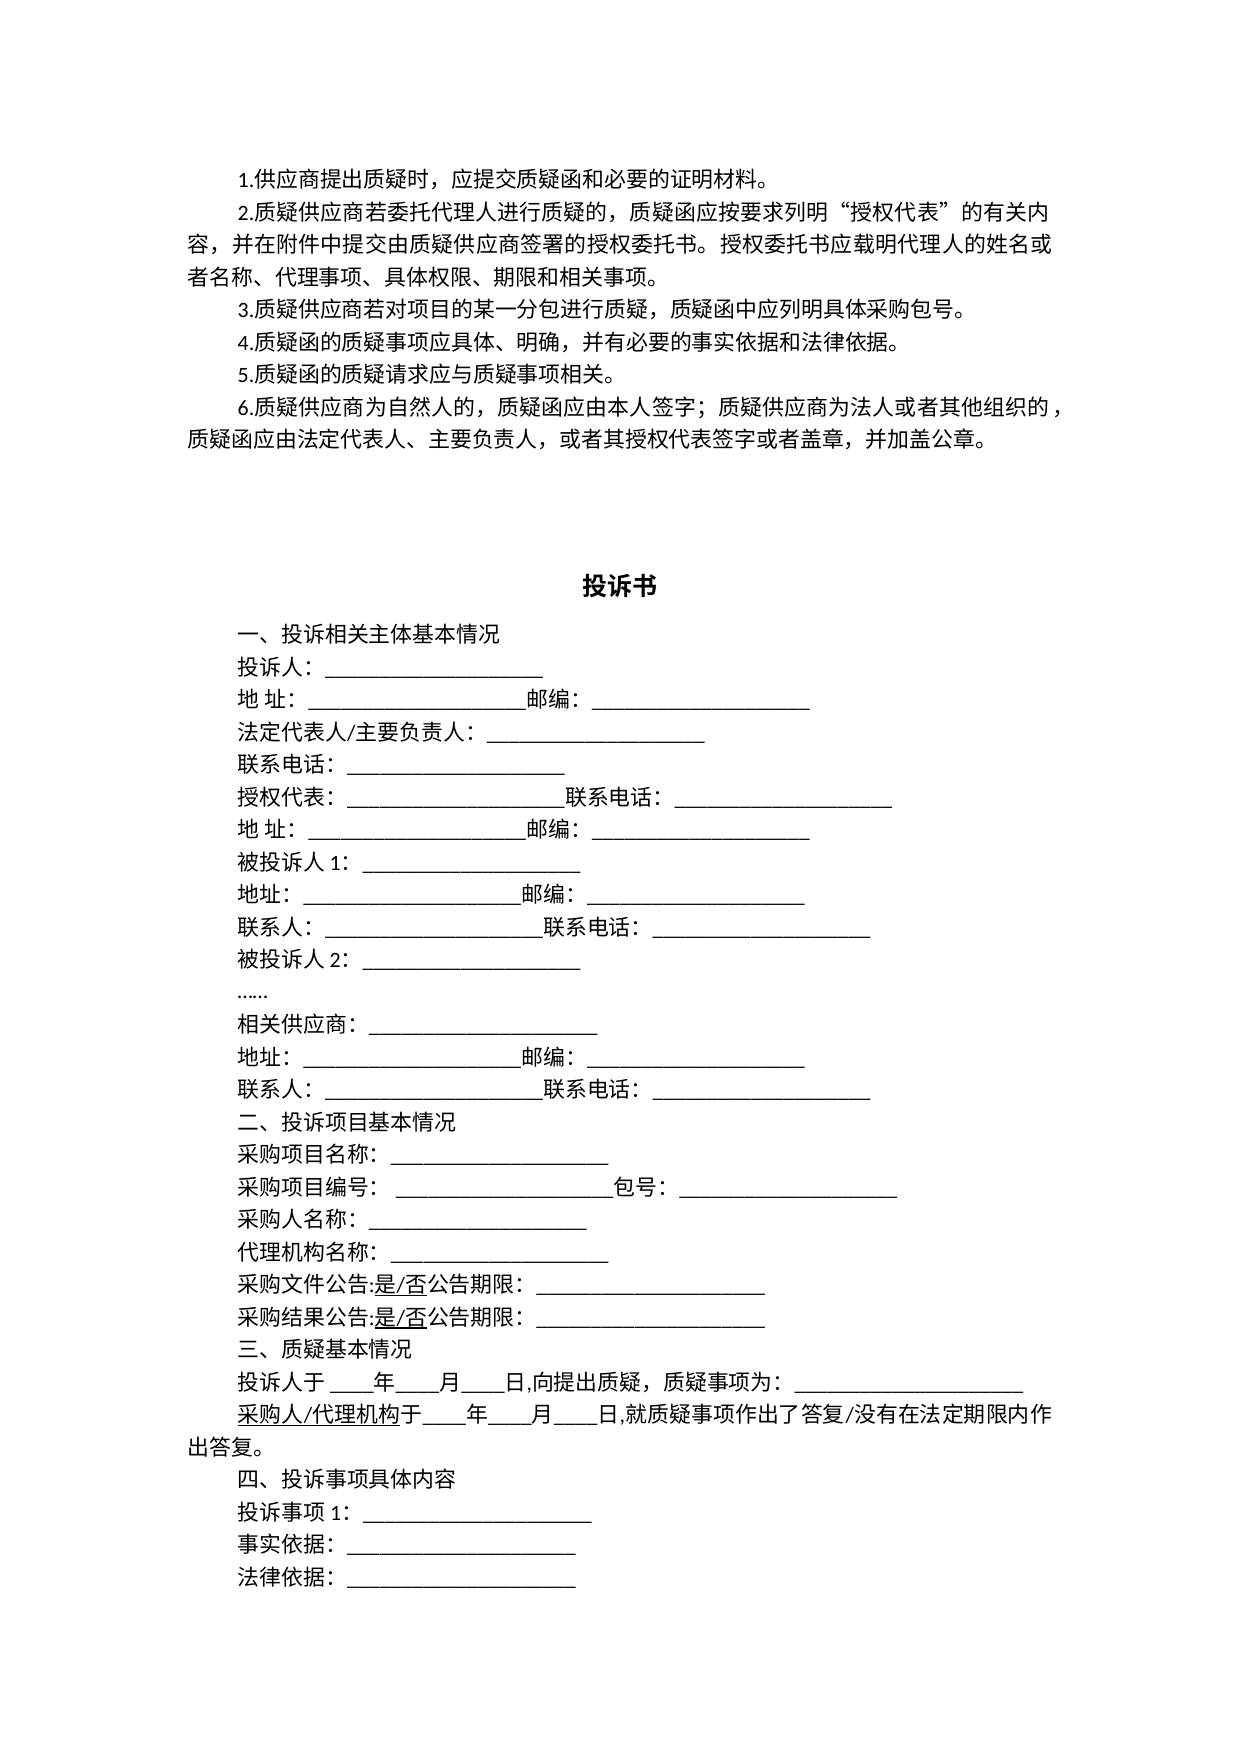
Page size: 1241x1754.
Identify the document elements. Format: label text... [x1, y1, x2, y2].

text 二、投诉项目基本情况 [187, 1104, 1053, 1137]
text 被投诉人2：____________________ [187, 942, 1053, 974]
text 被投诉人1：____________________ [187, 844, 1053, 877]
text 采购结果公告:是/否公告期限：_____________________ [187, 1299, 1053, 1332]
text 5.质疑函的质疑请求应与质疑事项相关。 [187, 357, 1053, 389]
text …… [187, 974, 1053, 1007]
text 相关供应商：_____________________ [187, 1007, 1053, 1039]
text 采购人/代理机构于____年____月____日,就质疑事项作出了答复/没有在法定期限内作出答复。 [187, 1397, 1053, 1462]
text 投诉人：____________________ [187, 649, 1053, 682]
text 代理机构名称：____________________ [187, 1234, 1053, 1267]
text 授权代表：____________________联系电话：____________________ [187, 779, 1053, 812]
text 事实依据：_____________________ [187, 1527, 1053, 1559]
text 地址：____________________邮编：____________________ [187, 1039, 1053, 1072]
text 采购文件公告:是/否公告期限：_____________________ [187, 1267, 1053, 1299]
text 一、投诉相关主体基本情况 [187, 617, 1053, 649]
text 2.质疑供应商若委托代理人进行质疑的，质疑函应按要求列明“授权代表”的有关内容，并在附件中提交由质疑供应商签署的授权委托书。授权委托书应载明代理人的姓名或者名称、代理事项、具体权限、期限和相关事项。 [187, 194, 1053, 292]
text 采购项目编号： ____________________包号：____________________ [187, 1169, 1053, 1202]
text 地 址：____________________邮编：____________________ [187, 812, 1053, 844]
text 3.质疑供应商若对项目的某一分包进行质疑，质疑函中应列明具体采购包号。 [187, 292, 1053, 324]
text 法律依据：_____________________ [187, 1559, 1053, 1592]
text 投诉人于 ____年____月____日,向提出质疑，质疑事项为：_____________________ [187, 1364, 1053, 1397]
text 投诉书 [187, 552, 1053, 617]
text 联系电话：____________________ [187, 747, 1053, 779]
text 地 址：____________________邮编：____________________ [187, 682, 1053, 714]
text 1.供应商提出质疑时，应提交质疑函和必要的证明材料。 [187, 162, 1053, 194]
text 采购项目名称：____________________ [187, 1137, 1053, 1169]
text 联系人：____________________联系电话：____________________ [187, 1072, 1053, 1104]
text 采购人名称：____________________ [187, 1202, 1053, 1234]
text 法定代表人/主要负责人：____________________ [187, 714, 1053, 747]
text 投诉事项 1：_____________________ [187, 1494, 1053, 1527]
text 三、质疑基本情况 [187, 1332, 1053, 1364]
text 联系人：____________________联系电话：____________________ [187, 909, 1053, 942]
text 地址：____________________邮编：____________________ [187, 877, 1053, 909]
text 四、投诉事项具体内容 [187, 1462, 1053, 1494]
text 4.质疑函的质疑事项应具体、明确，并有必要的事实依据和法律依据。 [187, 324, 1053, 357]
text 6.质疑供应商为自然人的，质疑函应由本人签字；质疑供应商为法人或者其他组织的，质疑函应由法定代表人、主要负责人，或者其授权代表签字或者盖章，并加盖公章。 [187, 389, 1053, 454]
